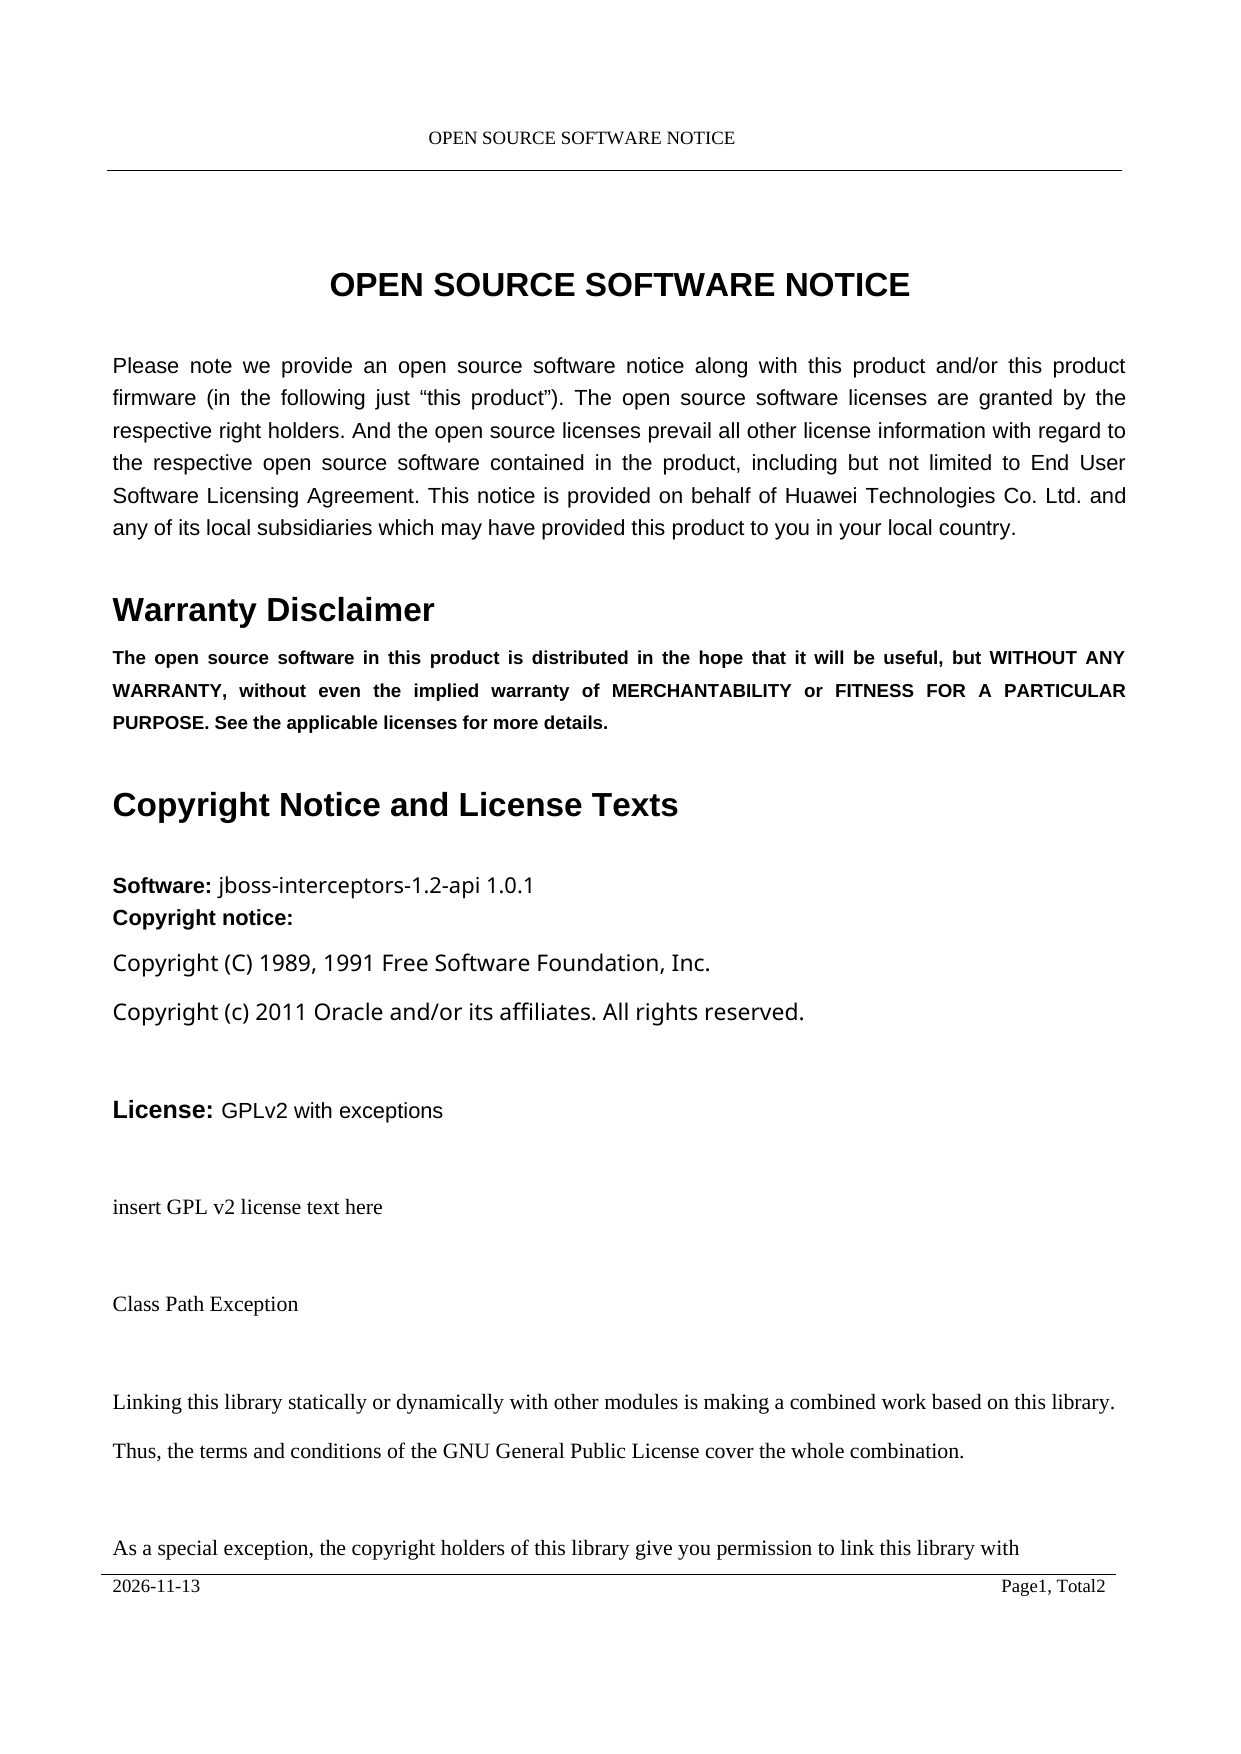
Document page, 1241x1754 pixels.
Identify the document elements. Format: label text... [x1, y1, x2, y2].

text The open source software in this product is distributed in the hope that it will be useful, but WITHOUT ANY WARRANTY, without even the implied warranty of MERCHANTABILITY or FITNESS FOR A PARTICULAR PURPOSE. See the applicable licenses for more details. [112, 641, 1128, 739]
text OPEN SOURCE SOFTWARE NOTICE [112, 251, 1128, 316]
text Software: jboss-interceptors-1.2-api 1.0.1 [112, 869, 1128, 901]
text Copyright notice: [112, 901, 1128, 934]
text Copyright Notice and License Texts [112, 771, 1128, 836]
text Please note we provide an open source software notice along with this product and/or this product firmware (in the following just “this product”). The open source software licenses are granted by the respective right holders. And the open source licenses prevail all other license information with regard to the respective open source software contained in the product, including but not limited to End User Software Licensing Agreement. This notice is provided on behalf of Huawei Technologies Co. Ltd. and any of its local subsidiaries which may have provided this product to you in your local country. [112, 349, 1128, 544]
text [112, 1093, 1128, 1564]
text Warranty Disclaimer [112, 576, 1128, 641]
text Copyright (C) 1989, 1991 Free Software Foundation, Inc. Copyright (c) 2011 Oracle and/or its affiliates. All rights reserved. [112, 947, 1128, 1077]
